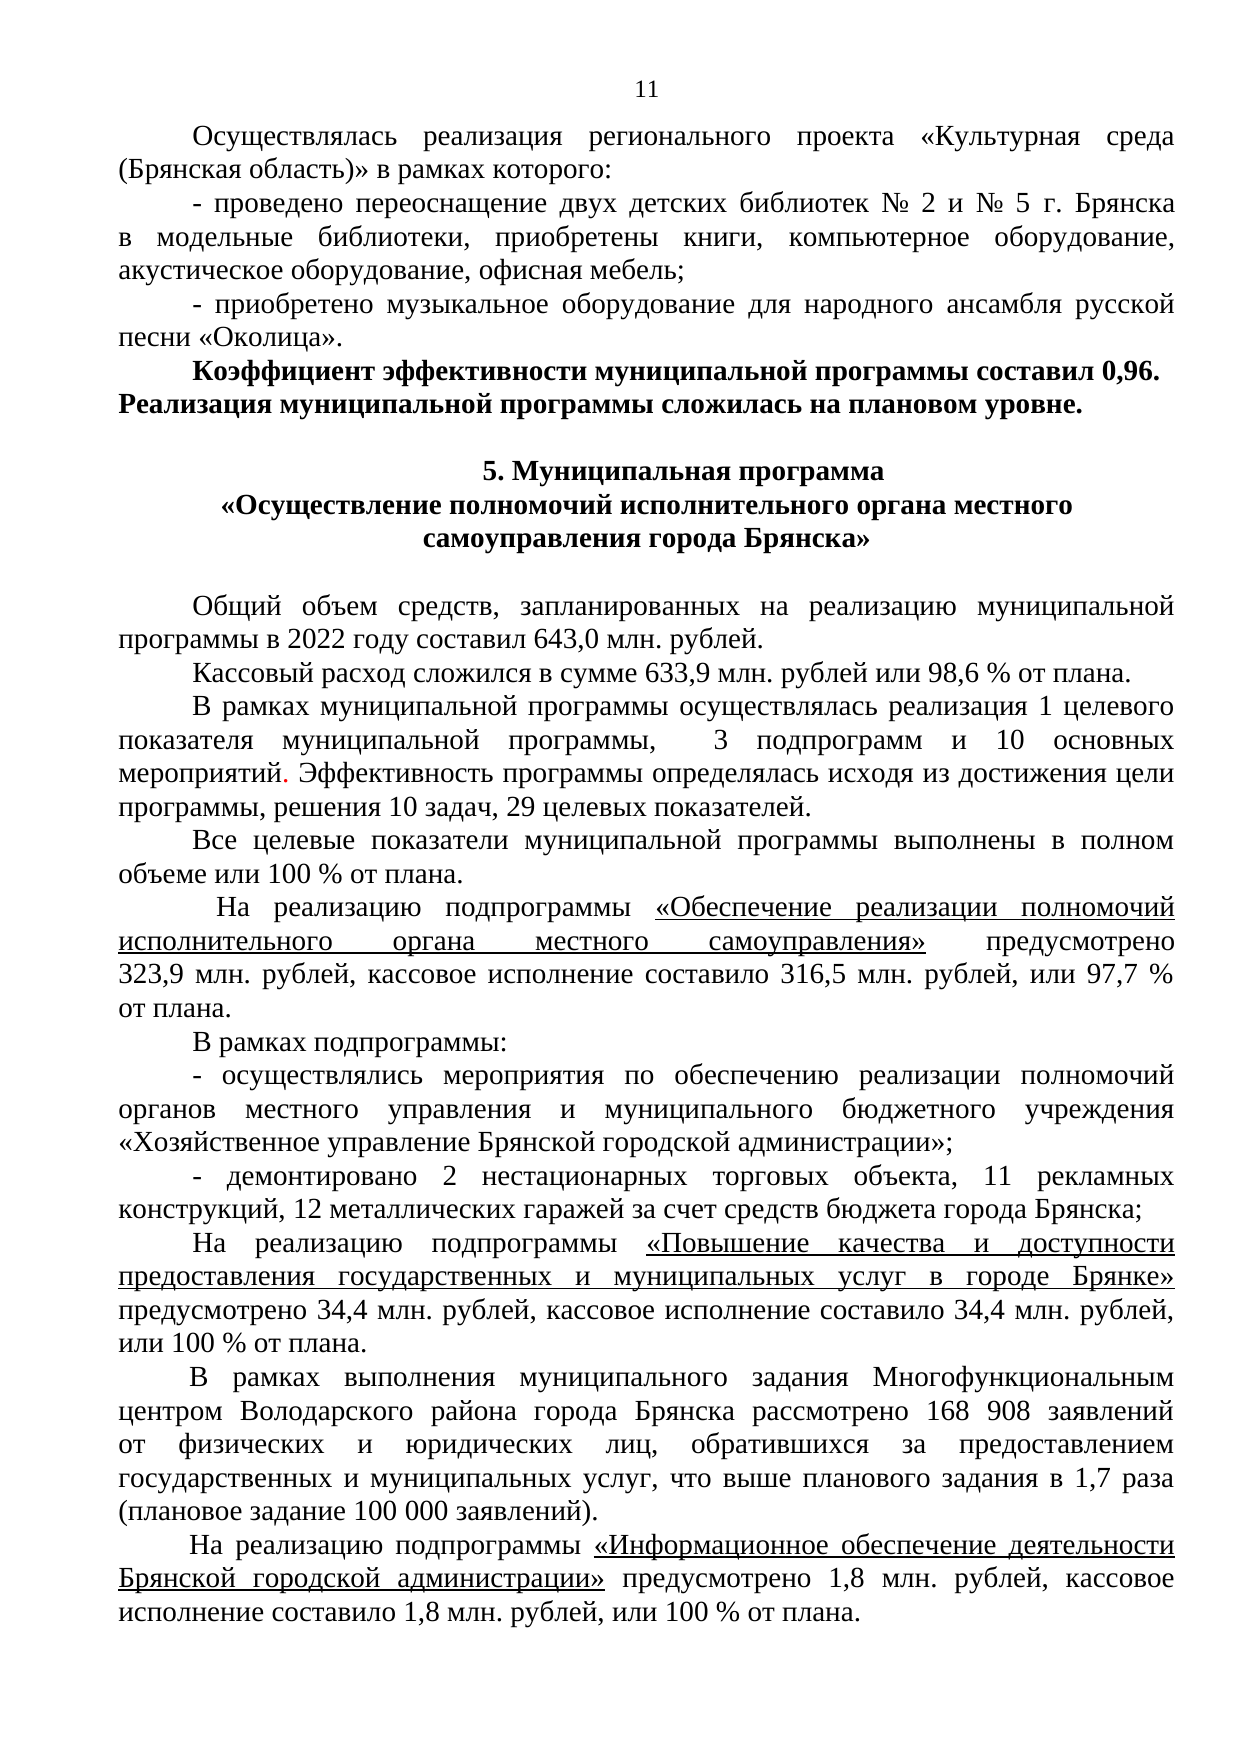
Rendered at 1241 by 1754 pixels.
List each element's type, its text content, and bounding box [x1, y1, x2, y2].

text - осуществлялись мероприятия по обеспечению реализации полномочий органов местного управления и муниципального бюджетного учреждения «Хозяйственное управление Брянской городской администрации»; [118, 1057, 1175, 1158]
text Кассовый расход сложился в сумме 633,9 млн. рублей или 98,6 % от плана. [118, 655, 1175, 688]
text Общий объем средств, запланированных на реализацию муниципальной программы в 2022 году составил 643,0 млн. рублей. [118, 588, 1175, 655]
text В рамках муниципальной программы осуществлялась реализация 1 целевого показателя муниципальной программы, 3 подпрограмм и 10 основных мероприятий. Эффективность программы определялась исходя из достижения цели программы, решения 10 задач, 29 целевых показателей. [118, 688, 1175, 822]
text Осуществлялась реализация регионального проекта «Культурная среда (Брянская область)» в рамках которого: [118, 118, 1175, 185]
text - проведено переоснащение двух детских библиотек № 2 и № 5 г. Брянска в модельные библиотеки, приобретены книги, компьютерное оборудование, акустическое оборудование, офисная мебель; [118, 185, 1175, 286]
text Коэффициент эффективности муниципальной программы составил 0,96. [118, 353, 1175, 386]
text - приобретено музыкальное оборудование для народного ансамбля русской песни «Околица». [118, 286, 1175, 353]
text Реализация муниципальной программы сложилась на плановом уровне. [118, 386, 1175, 420]
text На реализацию подпрограммы «Информационное обеспечение деятельности Брянской городской администрации» предусмотрено 1,8 млн. рублей, кассовое исполнение составило 1,8 млн. рублей, или 100 % от плана. [118, 1527, 1175, 1627]
text На реализацию подпрограммы «Обеспечение реализации полномочий исполнительного органа местного самоуправления» предусмотрено 323,9 млн. рублей, кассовое исполнение составило 316,5 млн. рублей, или 97,7 % от плана. [118, 889, 1175, 1024]
text В рамках выполнения муниципального задания Многофункциональным центром Володарского района города Брянска рассмотрено 168 908 заявлений от физических и юридических лиц, обратившихся за предоставлением государственных и муниципальных услуг, что выше планового задания в 1,7 раза (плановое задание 100 000 заявлений). [118, 1359, 1175, 1527]
text На реализацию подпрограммы «Повышение качества и доступности предоставления государственных и муниципальных услуг в городе Брянке» предусмотрено 34,4 млн. рублей, кассовое исполнение составило 34,4 млн. рублей, или 100 % от плана. [118, 1289, 1175, 1359]
text «Осуществление полномочий исполнительного органа местного самоуправления города Брянска» [118, 487, 1175, 554]
text 5. Муниципальная программа [118, 453, 1175, 487]
text На реализацию подпрограммы «Повышение качества и доступности предоставления государственных и муниципальных услуг в городе Брянке» предусмотрено 34,4 млн. рублей, кассовое исполнение составило 34,4 млн. рублей, или 100 % от плана. [118, 1225, 1175, 1288]
text В рамках подпрограммы: [118, 1024, 1175, 1057]
text Все целевые показатели муниципальной программы выполнены в полном объеме или 100 % от плана. [118, 822, 1175, 889]
text - демонтировано 2 нестационарных торговых объекта, 11 рекламных конструкций, 12 металлических гаражей за счет средств бюджета города Брянска; [118, 1158, 1175, 1225]
